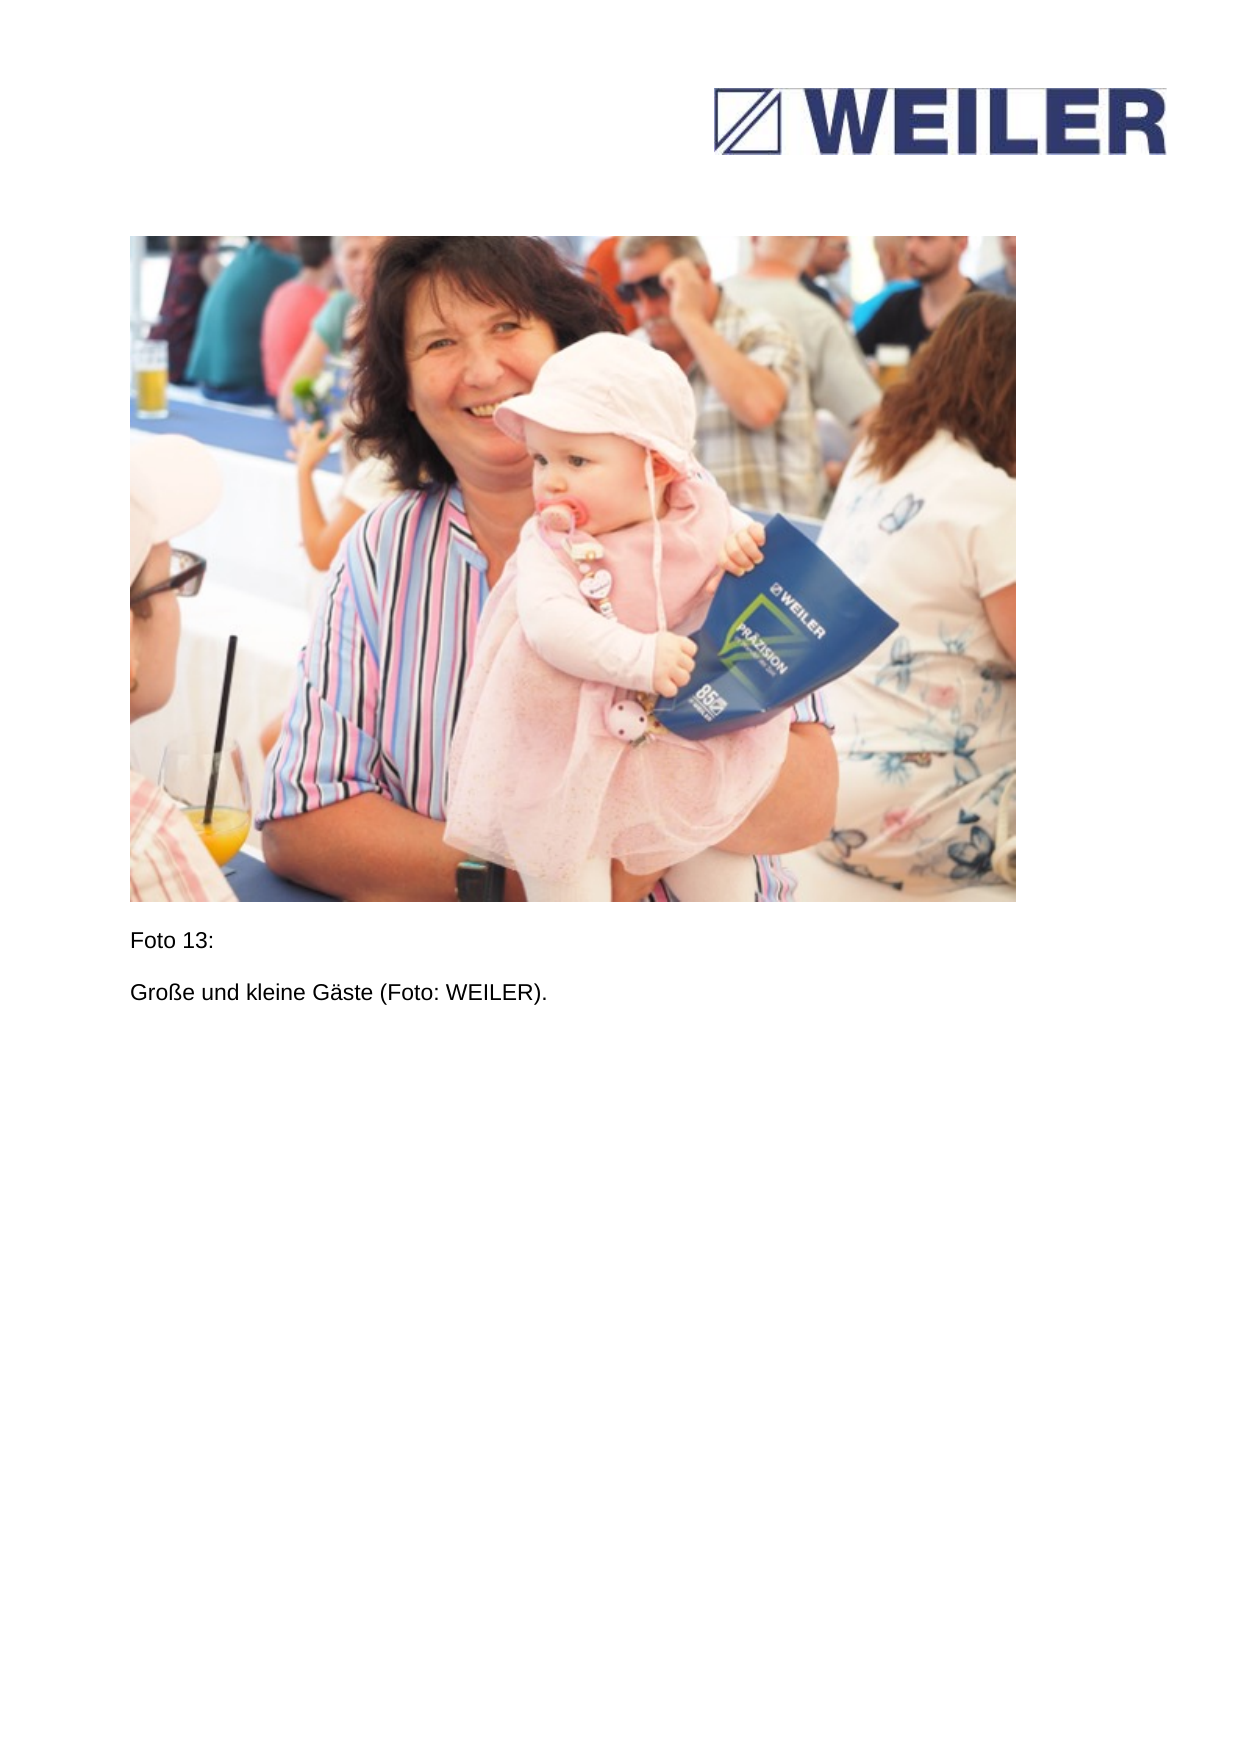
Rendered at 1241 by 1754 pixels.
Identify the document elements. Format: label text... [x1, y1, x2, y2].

text Foto 13: [130, 927, 1167, 953]
picture [714, 88, 1167, 155]
text Große und kleine Gäste (Foto: WEILER). [130, 979, 1167, 1005]
picture [130, 236, 1016, 902]
